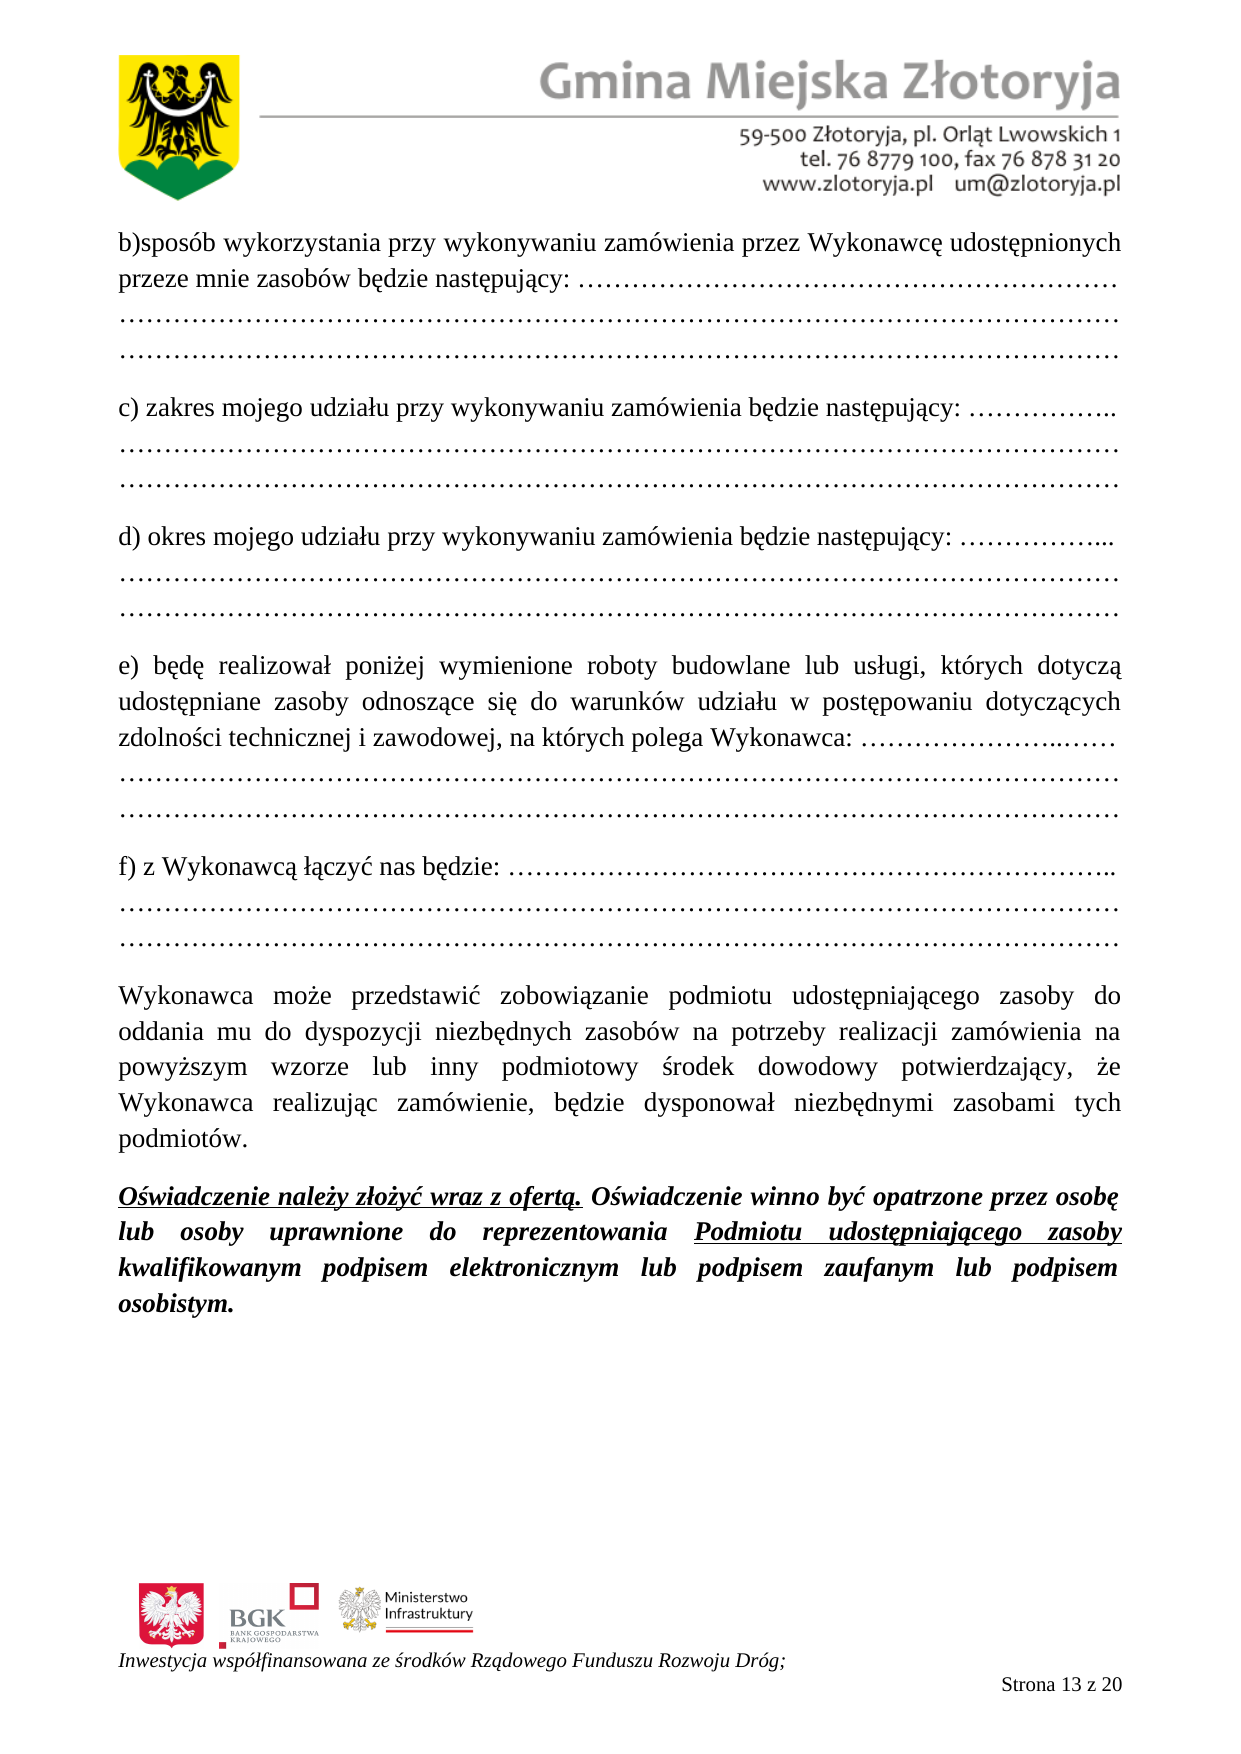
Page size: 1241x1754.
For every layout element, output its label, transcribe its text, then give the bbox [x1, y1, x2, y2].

text ………………………………………………………………………………………………… [118, 756, 1122, 788]
text f) z Wykonawcą łączyć nas będzie: ………………………………………………………….. [118, 850, 1122, 881]
text ………………………………………………………………………………………………… [118, 556, 1122, 587]
text ………………………………………………………………………………………………… [118, 592, 1122, 623]
text ………………………………………………………………………………………………… [118, 792, 1122, 823]
text ………………………………………………………………………………………………… [118, 462, 1122, 493]
text ………………………………………………………………………………………………… [118, 297, 1122, 329]
picture [219, 1583, 319, 1649]
text d) okres mojego udziału przy wykonywaniu zamówienia będzie następujący: ……………... [118, 520, 1122, 551]
text e) będę realizował poniżej wymienione roboty budowlane lub usługi, których dotyczą udostępniane zasoby odnoszące się do warunków udziału w postępowaniu dotyczących zdolności technicznej i zawodowej, na których polega Wykonawca: …………………..…… [118, 649, 1122, 752]
text ………………………………………………………………………………………………… [118, 886, 1122, 917]
picture [138, 1583, 204, 1649]
text ………………………………………………………………………………………………… [118, 921, 1122, 952]
text c) zakres mojego udziału przy wykonywaniu zamówienia będzie następujący: …………….. [118, 391, 1122, 422]
picture [334, 1575, 479, 1649]
text b)sposób wykorzystania przy wykonywaniu zamówienia przez Wykonawcę udostępnionych przeze mnie zasobów będzie następujący: …………………………………………………… [118, 226, 1122, 293]
text ………………………………………………………………………………………………… [118, 333, 1122, 364]
text Wykonawca może przedstawić zobowiązanie podmiotu udostępniającego zasoby do oddania mu do dyspozycji niezbędnych zasobów na potrzeby realizacji zamówienia na powyższym wzorze lub inny podmiotowy środek dowodowy potwierdzający, że Wykonawca realizując zamówienie, będzie dysponował niezbędnymi zasobami tych podmiotów. [118, 979, 1122, 1153]
text ………………………………………………………………………………………………… [118, 427, 1122, 458]
picture [118, 55, 1120, 202]
text Oświadczenie należy złożyć wraz z ofertą. Oświadczenie winno być opatrzone przez osobę lub osoby uprawnione do reprezentowania Podmiotu udostępniającego zasoby kwalifikowanym podpisem elektronicznym lub podpisem zaufanym lub podpisem osobistym. [118, 1180, 1122, 1318]
